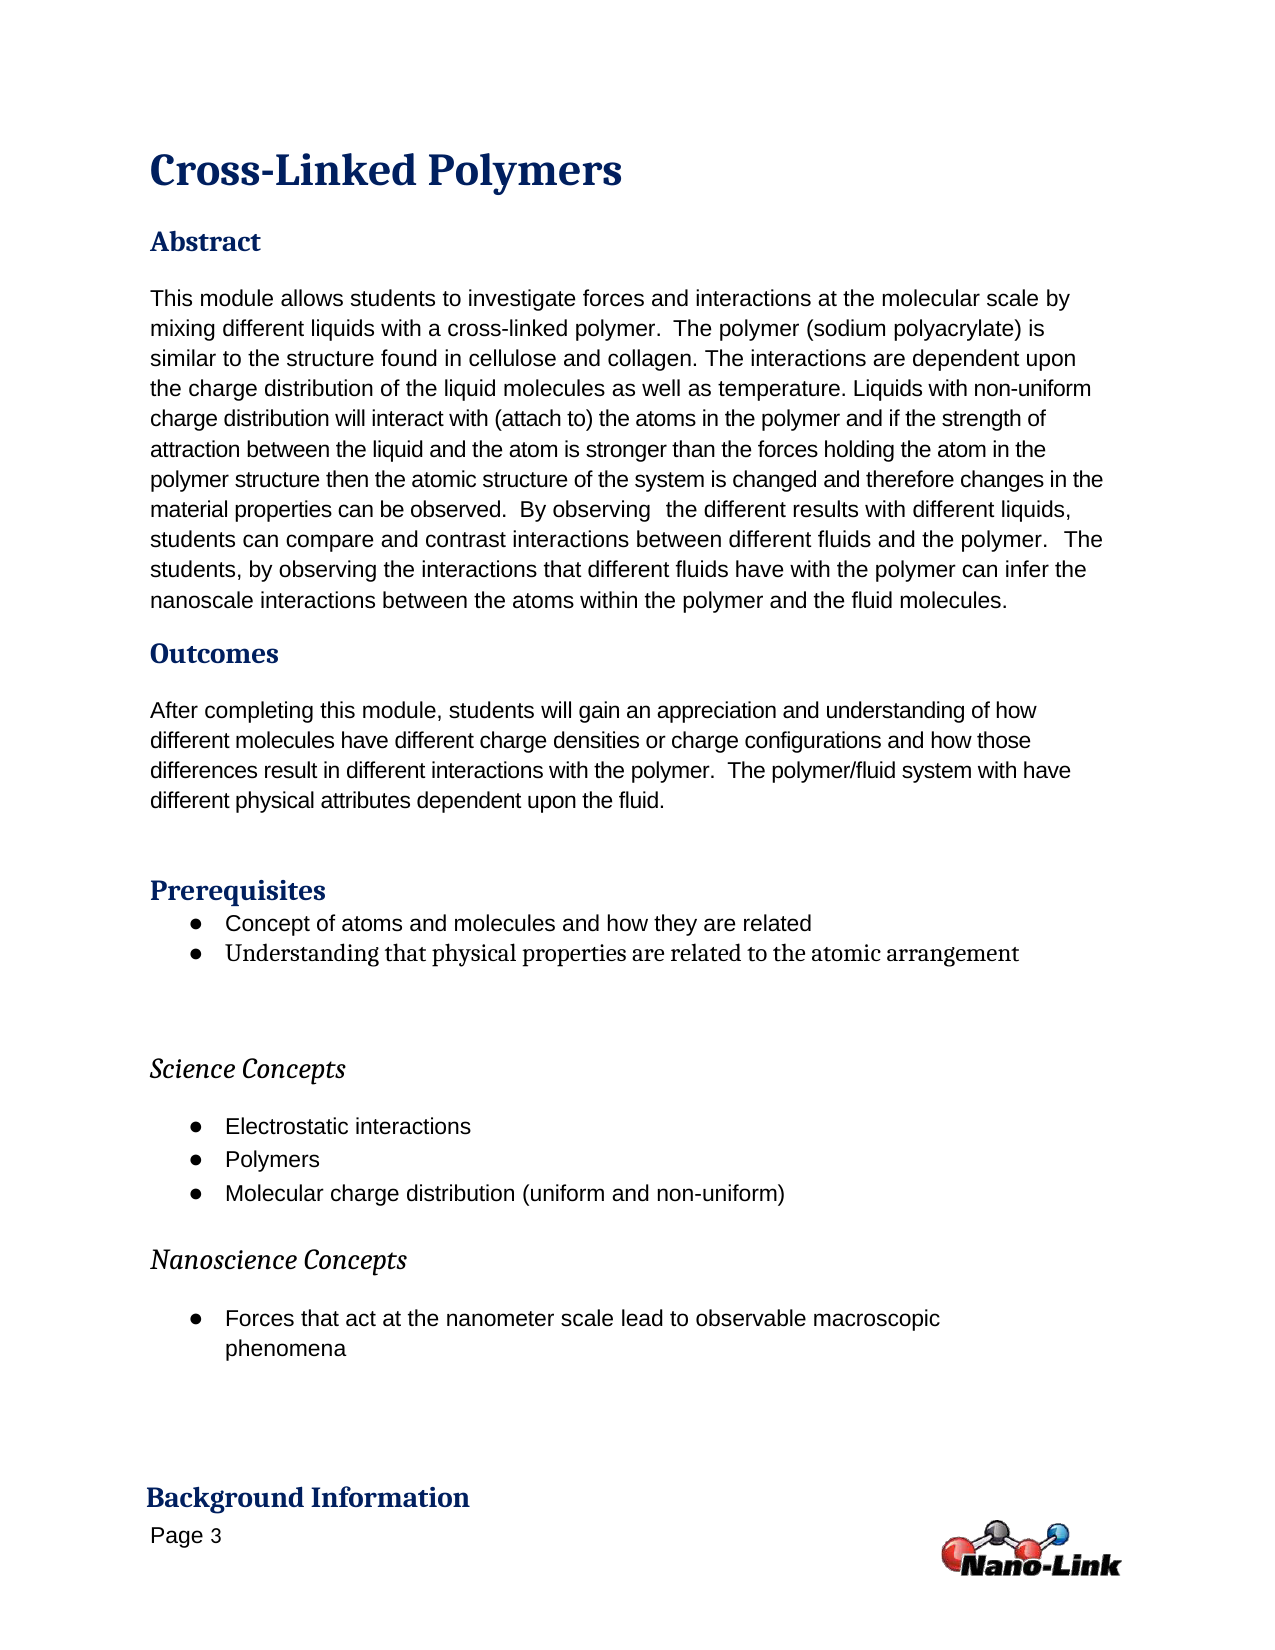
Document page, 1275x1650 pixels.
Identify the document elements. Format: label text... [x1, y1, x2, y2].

list Electrostatic interactions [188, 1111, 1135, 1140]
subtitle Science Concepts [150, 1052, 1135, 1085]
list Concept of atoms and molecules and how they are related [188, 908, 1135, 937]
subtitle Prerequisites [150, 874, 1135, 908]
subtitle Background Information [139, 1481, 1135, 1515]
subtitle Abstract [150, 225, 1135, 259]
list Molecular charge distribution (uniform and non-uniform) [188, 1178, 1135, 1206]
text After completing this module, students will gain an appreciation and understanding of how different molecules have different charge densities or charge configurations and how those differences result in different interactions with the polymer. The polymer/fluid system with have different physical attributes dependent upon the fluid. [150, 697, 1113, 814]
list Forces that act at the nanometer scale lead to observable macroscopic phenomena [188, 1302, 1037, 1361]
list Understanding that physical properties are related to the atomic arrangement [188, 938, 1135, 967]
list Polymers [188, 1144, 1135, 1173]
text This module allows students to investigate forces and interactions at the molecular scale by mixing different liquids with a cross-linked polymer. The polymer (sodium polyacrylate) is similar to the structure found in cellulose and collagen. The interactions are dependent upon the charge distribution of the liquid molecules as well as temperature. Liquids with non-uniform charge distribution will interact with (attach to) the atoms in the polymer and if the strength of attraction between the liquid and the atom is stronger than the forces holding the atom in the polymer structure then the atomic structure of the system is changed and therefore changes in the material properties can be observed. By observing the different results with different liquids, students can compare and contrast interactions between different fluids and the polymer. The students, by observing the interactions that different fluids have with the polymer can infer the nanoscale interactions between the atoms within the polymer and the fluid molecules. [150, 284, 1113, 613]
subtitle Outcomes [150, 637, 1135, 671]
picture [941, 1520, 1126, 1580]
subtitle Nanoscience Concepts [150, 1243, 1135, 1277]
text Cross-Linked Polymers [150, 144, 1135, 196]
